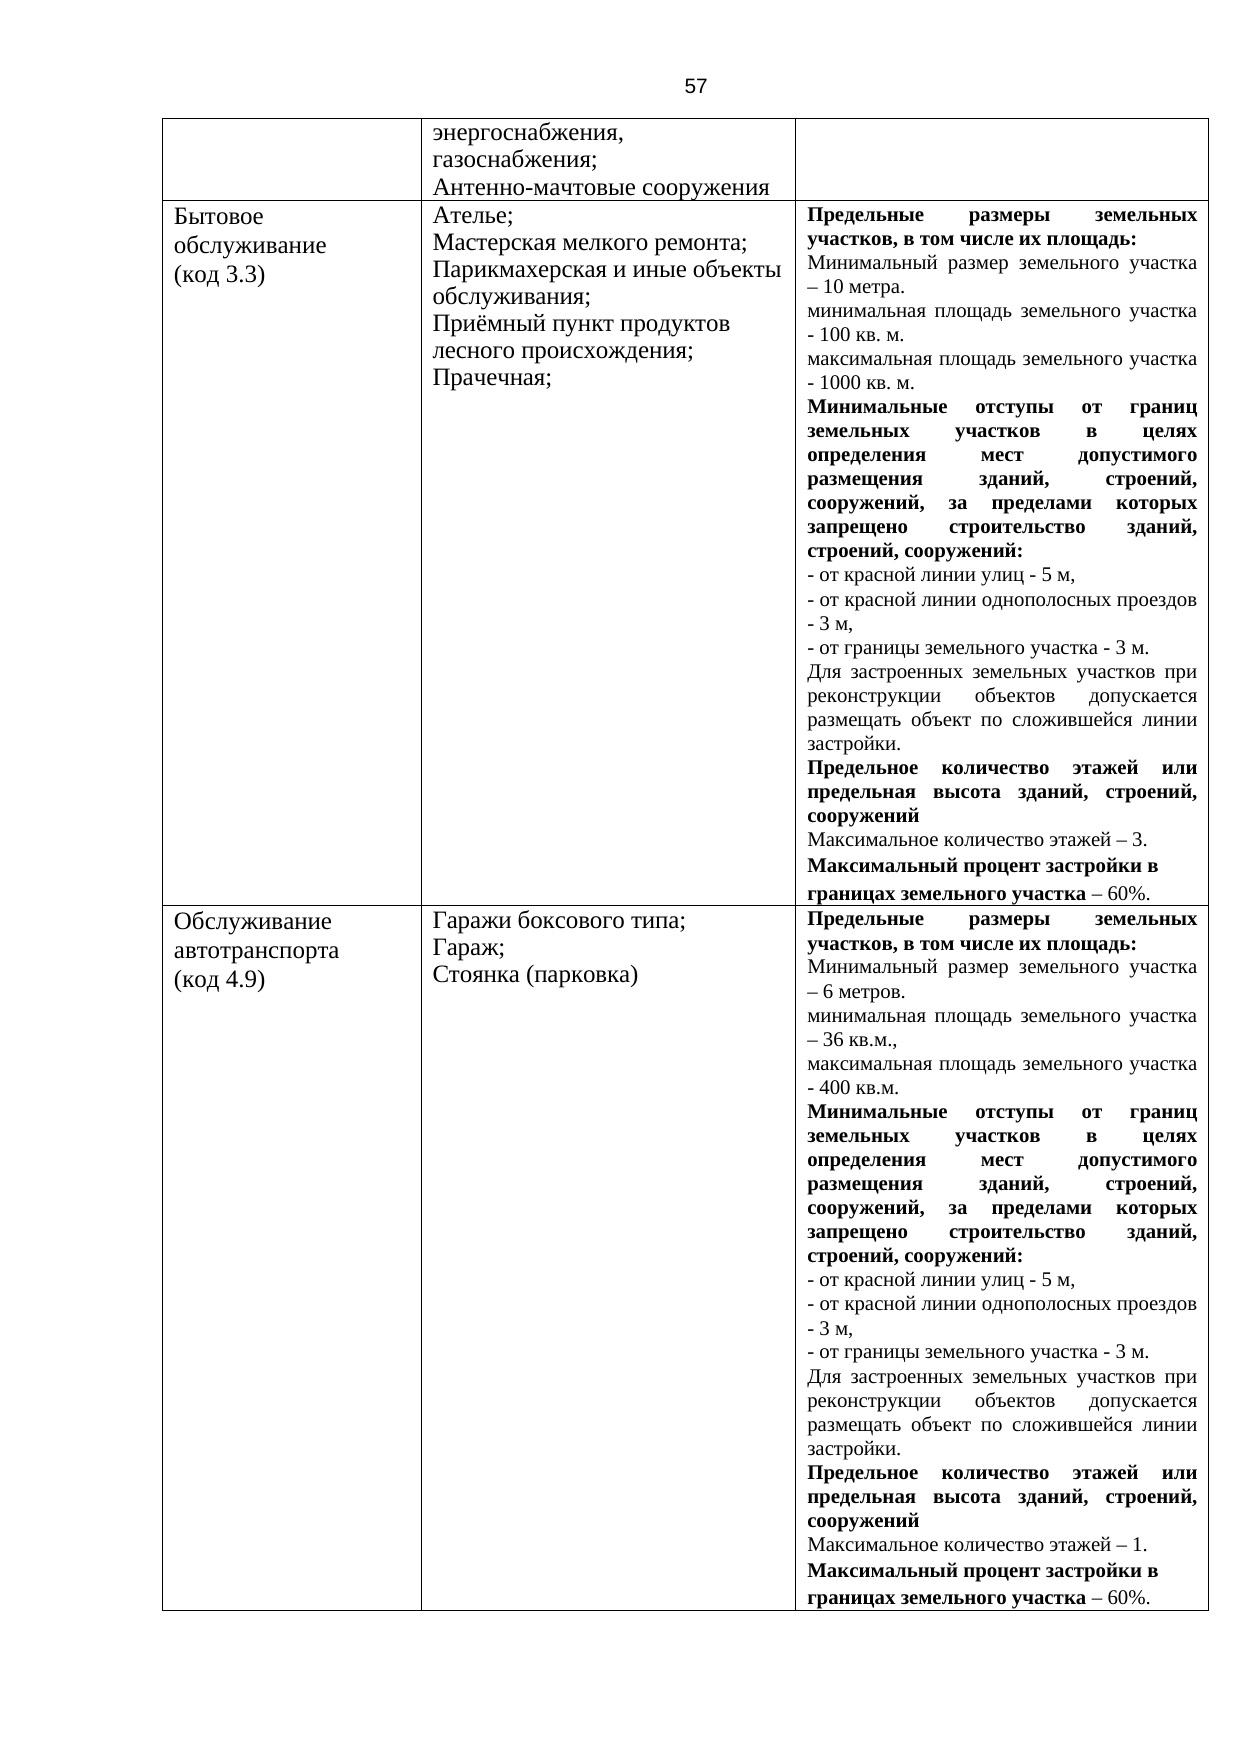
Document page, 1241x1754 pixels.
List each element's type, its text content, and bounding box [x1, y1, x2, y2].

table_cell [796, 119, 1208, 200]
table_cell Обслуживание автотранспорта (код 4.9) [163, 906, 421, 1610]
table_cell Предельные размеры земельных участков, в том числе их площадь: Минимальный размер земельного участка – 10 метра. минимальная площадь земельного участка - 100 кв. м. максимальная площадь земельного участка - . Минимальные отступы от границ земельных участков в целях определения мест допустимого размещения зданий, строений, сооружений, за пределами которых запрещено строительство зданий, строений, сооружений: - от красной линии улиц - , - от красной линии однополосных проездов - , - от границы земельного участка - . Для застроенных земельных участков при реконструкции объектов допускается размещать объект по сложившейся линии застройки. Предельное количество этажей или предельная высота зданий, строений, сооружений Максимальное количество этажей – 3. Максимальный процент застройки в границах земельного участка – 60%. [796, 201, 1208, 905]
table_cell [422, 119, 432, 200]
table_cell Бытовое обслуживание (код 3.3) [163, 201, 421, 905]
table_cell Ателье; Мастерская мелкого ремонта; Парикмахерская и иные объекты обслуживания; Приёмный пункт продуктов лесного происхождения; Прачечная; [422, 201, 795, 905]
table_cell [163, 119, 421, 200]
table_cell Предельные размеры земельных участков, в том числе их площадь: Минимальный размер земельного участка – 6 метров. минимальная площадь земельного участка – 36 кв.м., максимальная площадь земельного участка - 400 кв.м. Минимальные отступы от границ земельных участков в целях определения мест допустимого размещения зданий, строений, сооружений, за пределами которых запрещено строительство зданий, строений, сооружений: - от красной линии улиц - , - от красной линии однополосных проездов - , - от границы земельного участка - . Для застроенных земельных участков при реконструкции объектов допускается размещать объект по сложившейся линии застройки. Предельное количество этажей или предельная высота зданий, строений, сооружений Максимальное количество этажей – 1. Максимальный процент застройки в границах земельного участка – 60%. [796, 906, 1208, 1610]
table_cell Гаражи боксового типа; Гараж; Стоянка (парковка) [422, 906, 795, 1610]
